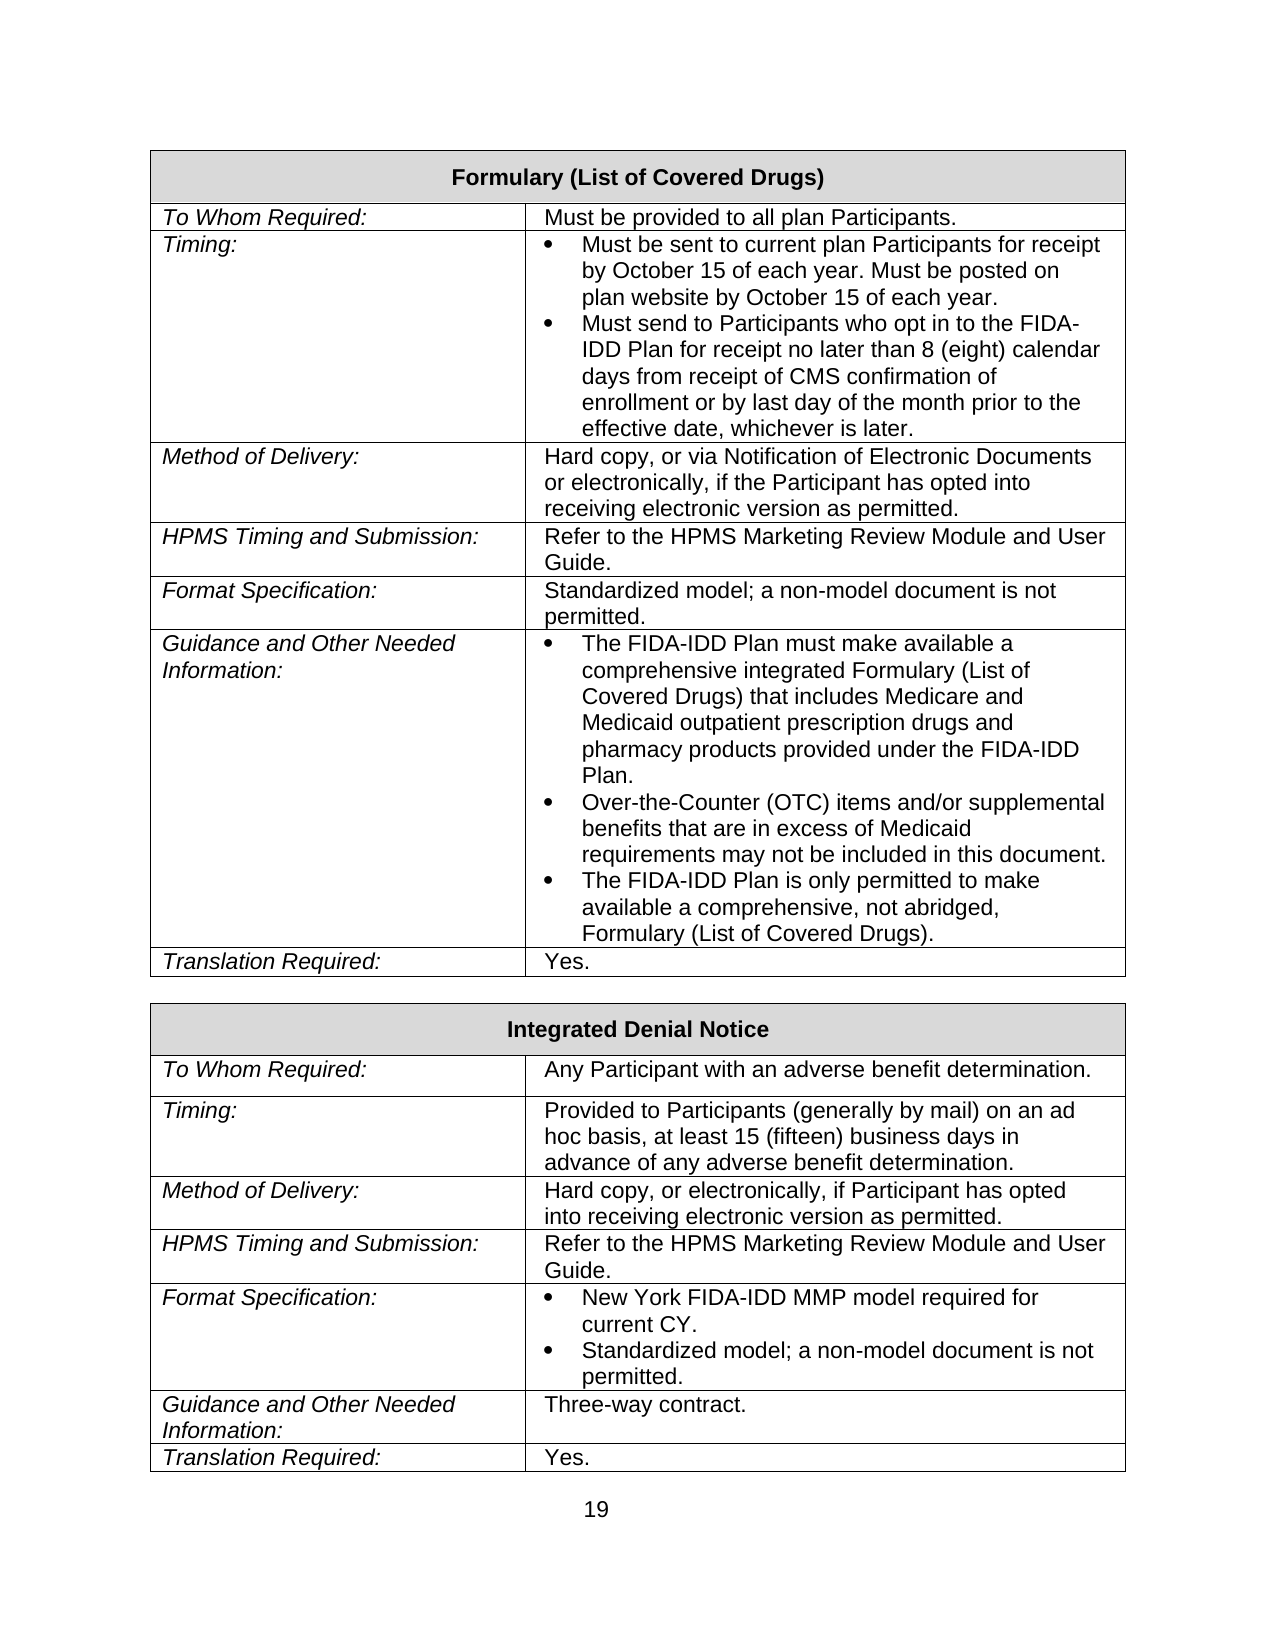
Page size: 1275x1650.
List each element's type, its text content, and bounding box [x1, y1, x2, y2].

table_cell Guidance and Other Needed Information: [151, 630, 525, 947]
table_cell Hard copy, or via Notification of Electronic Documents or electronically, if the Participant has opted into receiving electronic version as permitted. [526, 443, 1125, 522]
table_cell Format Specification: [151, 577, 525, 629]
table_cell Timing: [151, 1097, 525, 1176]
table_cell Three-way contract. [526, 1391, 1125, 1443]
table_cell HPMS Timing and Submission: [151, 523, 525, 576]
table_cell Yes. [526, 948, 1125, 976]
table_cell Method of Delivery: [151, 443, 525, 522]
table_cell Timing: [151, 231, 525, 442]
table_cell Method of Delivery: [151, 1177, 525, 1229]
table_cell Hard copy, or electronically, if Participant has opted into receiving electronic version as permitted. [526, 1177, 1125, 1229]
table_cell HPMS Timing and Submission: [151, 1230, 525, 1283]
table_cell New York FIDA-IDD MMP model required for current CY. Standardized model; a non-model document is not permitted. [526, 1284, 1125, 1389]
table_cell Translation Required: [151, 948, 525, 976]
table_cell Guidance and Other Needed Information: [151, 1391, 525, 1443]
table_cell Must be sent to current plan Participants for receipt by October 15 of each year. Must be posted on plan website by October 15 of each year. Must send to Participants who opt in to the FIDA-IDD Plan for receipt no later than 8 (eight) calendar days from receipt of CMS confirmation of enrollment or by last day of the month prior to the effective date, whichever is later. [526, 231, 1125, 442]
table_cell The FIDA-IDD Plan must make available a comprehensive integrated Formulary (List of Covered Drugs) that includes Medicare and Medicaid outpatient prescription drugs and pharmacy products provided under the FIDA-IDD Plan. Over-the-Counter (OTC) items and/or supplemental benefits that are in excess of Medicaid requirements may not be included in this document. The FIDA-IDD Plan is only permitted to make available a comprehensive, not abridged, Formulary (List of Covered Drugs). [526, 630, 1125, 947]
table_cell To Whom Required: [151, 1056, 525, 1096]
table_cell To Whom Required: [151, 204, 525, 230]
table_cell Refer to the HPMS Marketing Review Module and User Guide. [526, 1230, 1125, 1283]
table_header Formulary (List of Covered Drugs) [151, 151, 1125, 202]
table_cell Any Participant with an adverse benefit determination. [526, 1056, 1125, 1096]
table_cell Provided to Participants (generally by mail) on an ad hoc basis, at least 15 (fifteen) business days in advance of any adverse benefit determination. [526, 1097, 1125, 1176]
table_cell Standardized model; a non-model document is not permitted. [526, 577, 1125, 629]
table_header Integrated Denial Notice [151, 1004, 1125, 1055]
table_cell Refer to the HPMS Marketing Review Module and User Guide. [526, 523, 1125, 576]
table_cell Must be provided to all plan Participants. [526, 204, 1125, 230]
table_cell Translation Required: [151, 1444, 525, 1471]
table_cell Format Specification: [151, 1284, 525, 1389]
table_cell Yes. [526, 1444, 1125, 1471]
